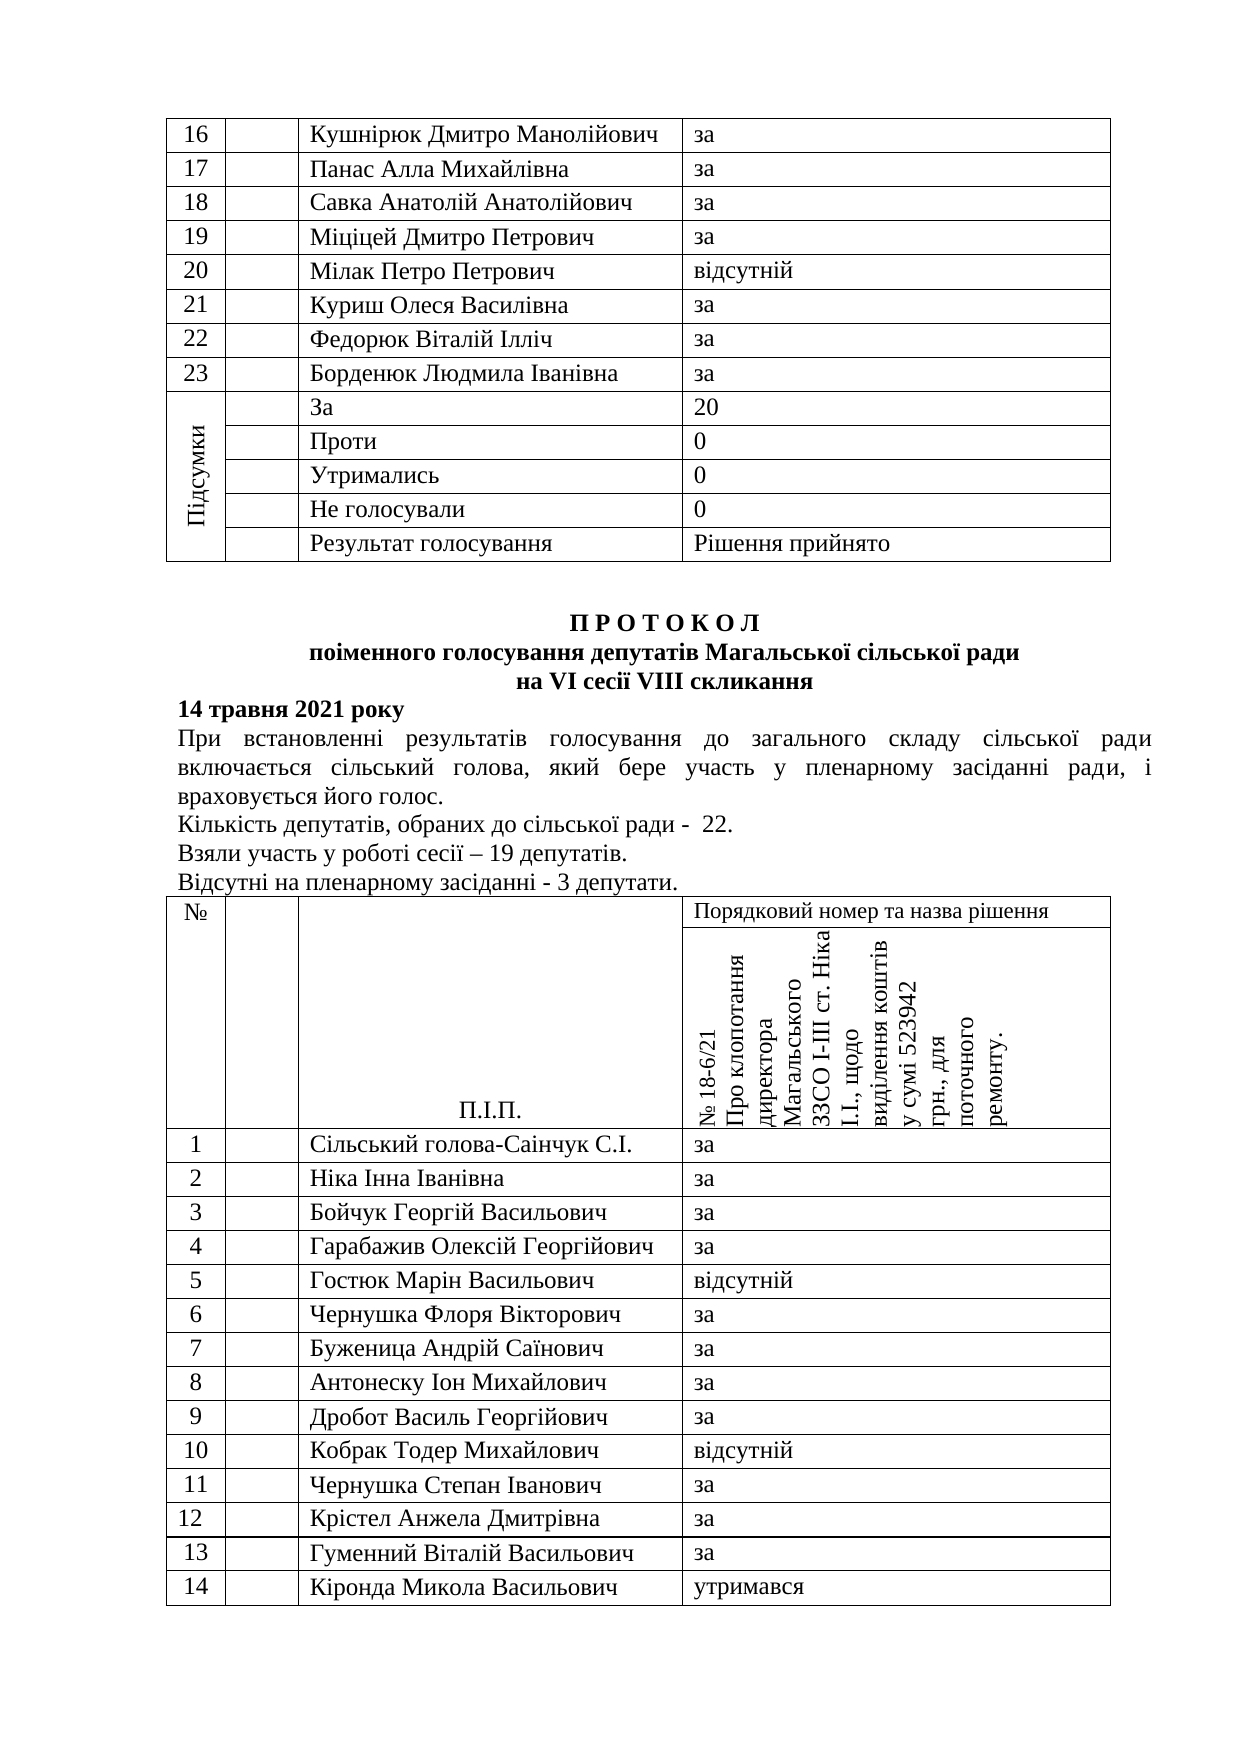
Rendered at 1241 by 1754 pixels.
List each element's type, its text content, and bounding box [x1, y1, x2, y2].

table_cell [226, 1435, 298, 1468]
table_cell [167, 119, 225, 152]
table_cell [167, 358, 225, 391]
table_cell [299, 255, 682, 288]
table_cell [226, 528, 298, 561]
text Кількість депутатів, обраних до сільської ради - 22. [177, 809, 1152, 838]
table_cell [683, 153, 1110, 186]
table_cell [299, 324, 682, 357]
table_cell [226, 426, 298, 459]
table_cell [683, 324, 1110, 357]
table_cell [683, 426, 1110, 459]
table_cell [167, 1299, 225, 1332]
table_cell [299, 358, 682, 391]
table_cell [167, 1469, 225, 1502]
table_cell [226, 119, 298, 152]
text 14 травня 2021 року [177, 694, 1152, 723]
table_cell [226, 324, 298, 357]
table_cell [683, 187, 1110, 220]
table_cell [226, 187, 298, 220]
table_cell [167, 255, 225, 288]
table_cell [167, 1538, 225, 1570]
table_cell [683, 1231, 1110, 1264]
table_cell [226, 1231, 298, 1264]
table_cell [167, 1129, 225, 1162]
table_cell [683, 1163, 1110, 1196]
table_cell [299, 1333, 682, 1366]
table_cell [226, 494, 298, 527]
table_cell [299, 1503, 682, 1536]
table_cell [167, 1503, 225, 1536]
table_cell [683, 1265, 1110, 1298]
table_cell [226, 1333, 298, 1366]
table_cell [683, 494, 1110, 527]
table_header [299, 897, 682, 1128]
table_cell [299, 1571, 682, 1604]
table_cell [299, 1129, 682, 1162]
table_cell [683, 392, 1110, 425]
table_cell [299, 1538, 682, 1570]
text поіменного голосування депутатів Магальської сільської ради [177, 637, 1152, 666]
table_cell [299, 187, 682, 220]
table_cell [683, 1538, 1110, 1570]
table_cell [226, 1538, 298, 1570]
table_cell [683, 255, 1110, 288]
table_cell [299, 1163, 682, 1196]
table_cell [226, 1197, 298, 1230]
text Взяли участь у роботі сесії – 19 депутатів. [177, 838, 1152, 867]
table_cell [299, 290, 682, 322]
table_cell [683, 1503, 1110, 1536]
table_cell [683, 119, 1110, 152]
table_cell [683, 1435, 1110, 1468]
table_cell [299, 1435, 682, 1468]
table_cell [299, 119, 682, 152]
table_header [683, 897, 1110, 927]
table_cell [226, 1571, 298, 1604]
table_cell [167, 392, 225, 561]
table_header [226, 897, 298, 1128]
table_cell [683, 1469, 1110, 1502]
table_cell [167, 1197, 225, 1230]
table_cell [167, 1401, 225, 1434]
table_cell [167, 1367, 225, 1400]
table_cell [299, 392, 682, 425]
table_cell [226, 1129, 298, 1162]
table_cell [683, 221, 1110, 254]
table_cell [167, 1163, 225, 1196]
text на VІ сесії VІІI скликання [177, 666, 1152, 694]
text П Р О Т О К О Л [177, 608, 1152, 637]
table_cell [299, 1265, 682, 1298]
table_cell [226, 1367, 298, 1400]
text Відсутні на пленарному засіданні - 3 депутати. [177, 867, 1152, 896]
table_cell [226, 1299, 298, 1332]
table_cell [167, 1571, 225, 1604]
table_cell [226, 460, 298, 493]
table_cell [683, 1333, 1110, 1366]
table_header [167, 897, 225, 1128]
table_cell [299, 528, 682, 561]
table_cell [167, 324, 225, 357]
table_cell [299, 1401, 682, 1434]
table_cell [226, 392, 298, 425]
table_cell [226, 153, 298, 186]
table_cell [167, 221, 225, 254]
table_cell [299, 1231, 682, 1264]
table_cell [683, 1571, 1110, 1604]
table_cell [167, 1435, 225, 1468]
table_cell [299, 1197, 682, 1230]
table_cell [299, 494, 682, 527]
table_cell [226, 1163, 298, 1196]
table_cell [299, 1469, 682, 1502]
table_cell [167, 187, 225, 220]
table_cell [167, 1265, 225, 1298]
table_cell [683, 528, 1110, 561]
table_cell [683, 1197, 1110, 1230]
text При встановленні результатів голосування до загального складу сільської ради включається сільський голова, який бере участь у пленарному засіданні ради, і враховується його голос. [177, 723, 1152, 809]
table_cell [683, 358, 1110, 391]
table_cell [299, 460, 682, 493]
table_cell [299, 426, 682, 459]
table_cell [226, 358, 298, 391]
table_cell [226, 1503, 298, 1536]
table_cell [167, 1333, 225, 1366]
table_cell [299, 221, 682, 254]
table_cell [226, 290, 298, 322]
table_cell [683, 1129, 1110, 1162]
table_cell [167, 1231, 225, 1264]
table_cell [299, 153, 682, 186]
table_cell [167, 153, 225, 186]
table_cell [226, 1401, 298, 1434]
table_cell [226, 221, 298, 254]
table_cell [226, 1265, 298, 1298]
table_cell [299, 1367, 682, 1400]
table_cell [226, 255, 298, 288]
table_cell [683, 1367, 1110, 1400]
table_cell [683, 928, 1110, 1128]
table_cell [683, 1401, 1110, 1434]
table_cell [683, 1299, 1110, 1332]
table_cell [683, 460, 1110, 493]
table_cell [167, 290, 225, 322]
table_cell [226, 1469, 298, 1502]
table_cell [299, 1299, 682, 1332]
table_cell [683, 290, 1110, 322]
